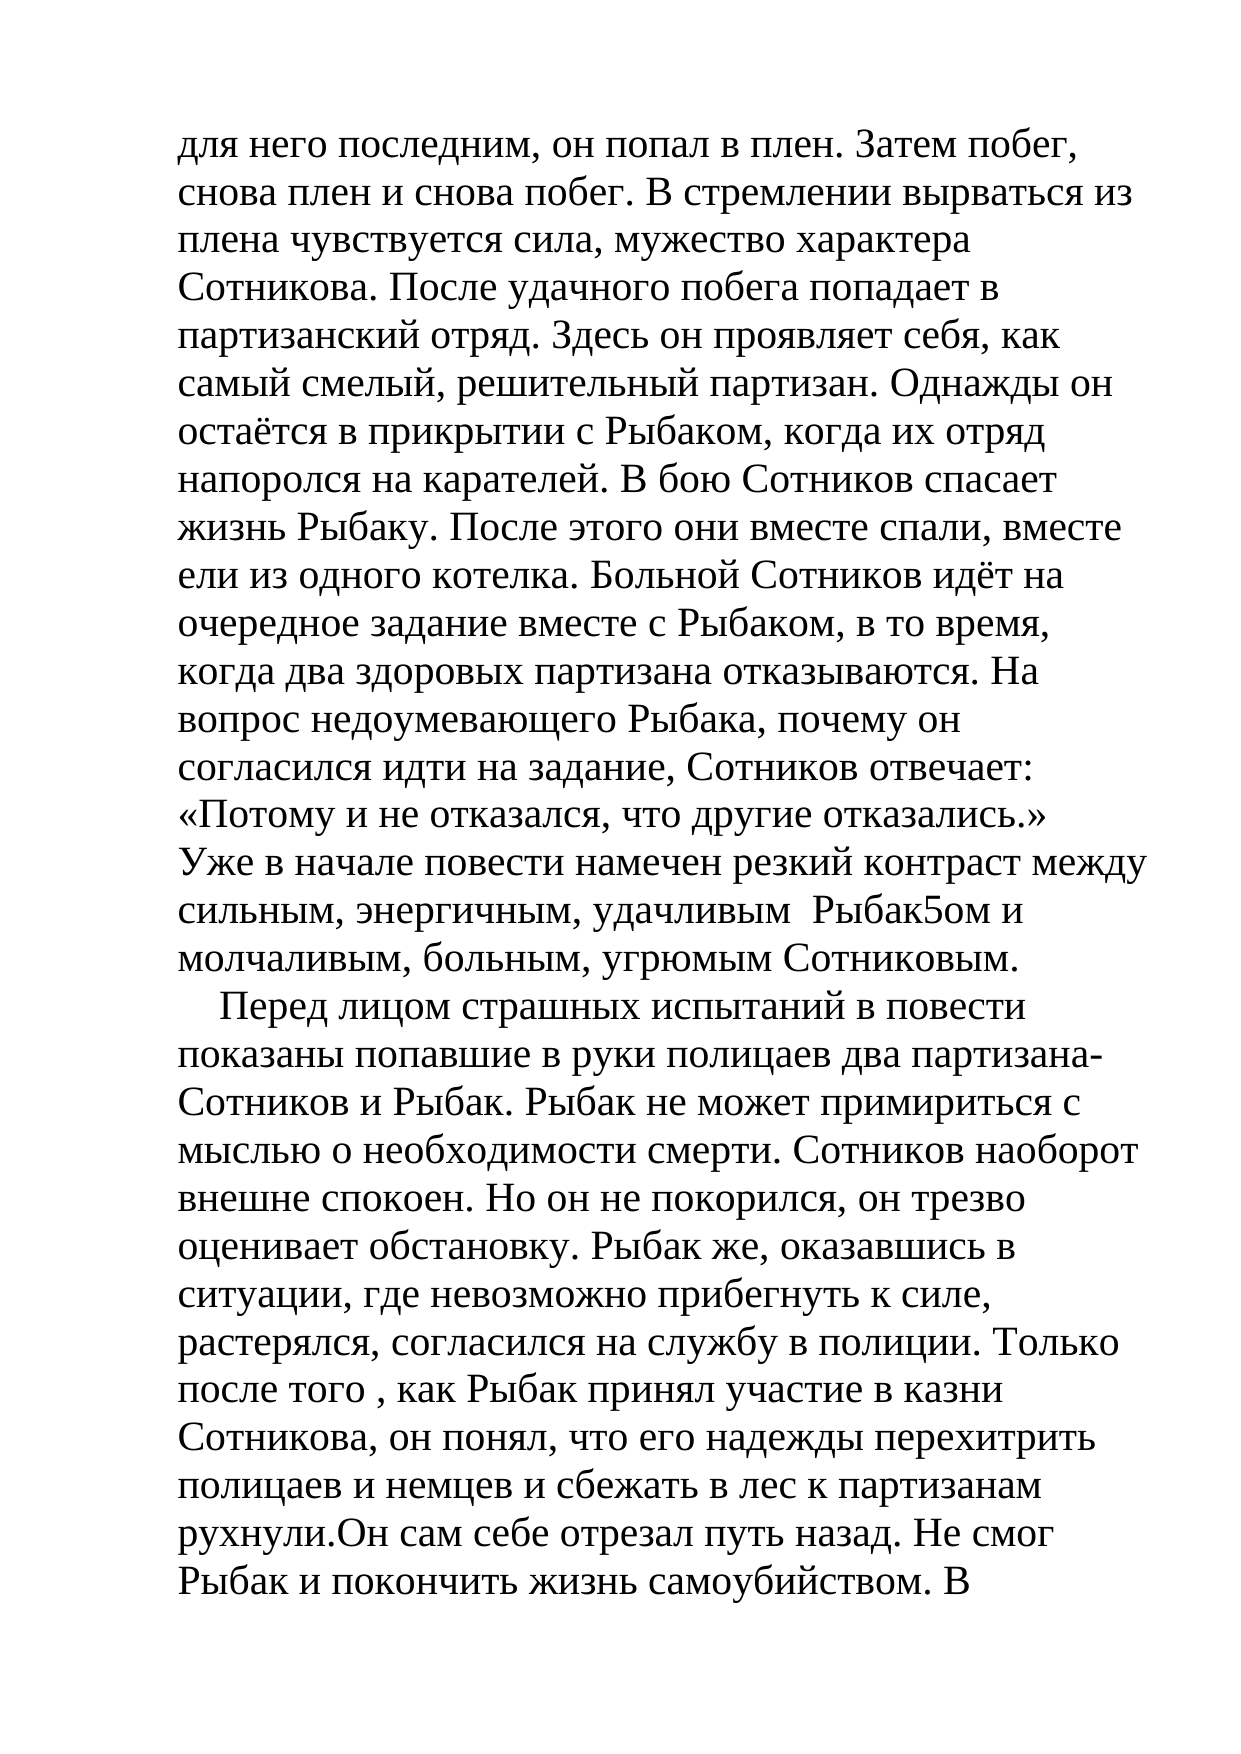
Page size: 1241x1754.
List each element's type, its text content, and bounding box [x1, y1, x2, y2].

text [177, 981, 1152, 1603]
text Уже в начале повести намечен резкий контраст между сильным, энергичным, удачливым Рыбак5ом и молчаливым, больным, угрюмым Сотниковым. [177, 837, 1152, 981]
text «Потому и не отказался, что другие отказались.» [177, 789, 1152, 837]
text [177, 118, 1152, 789]
